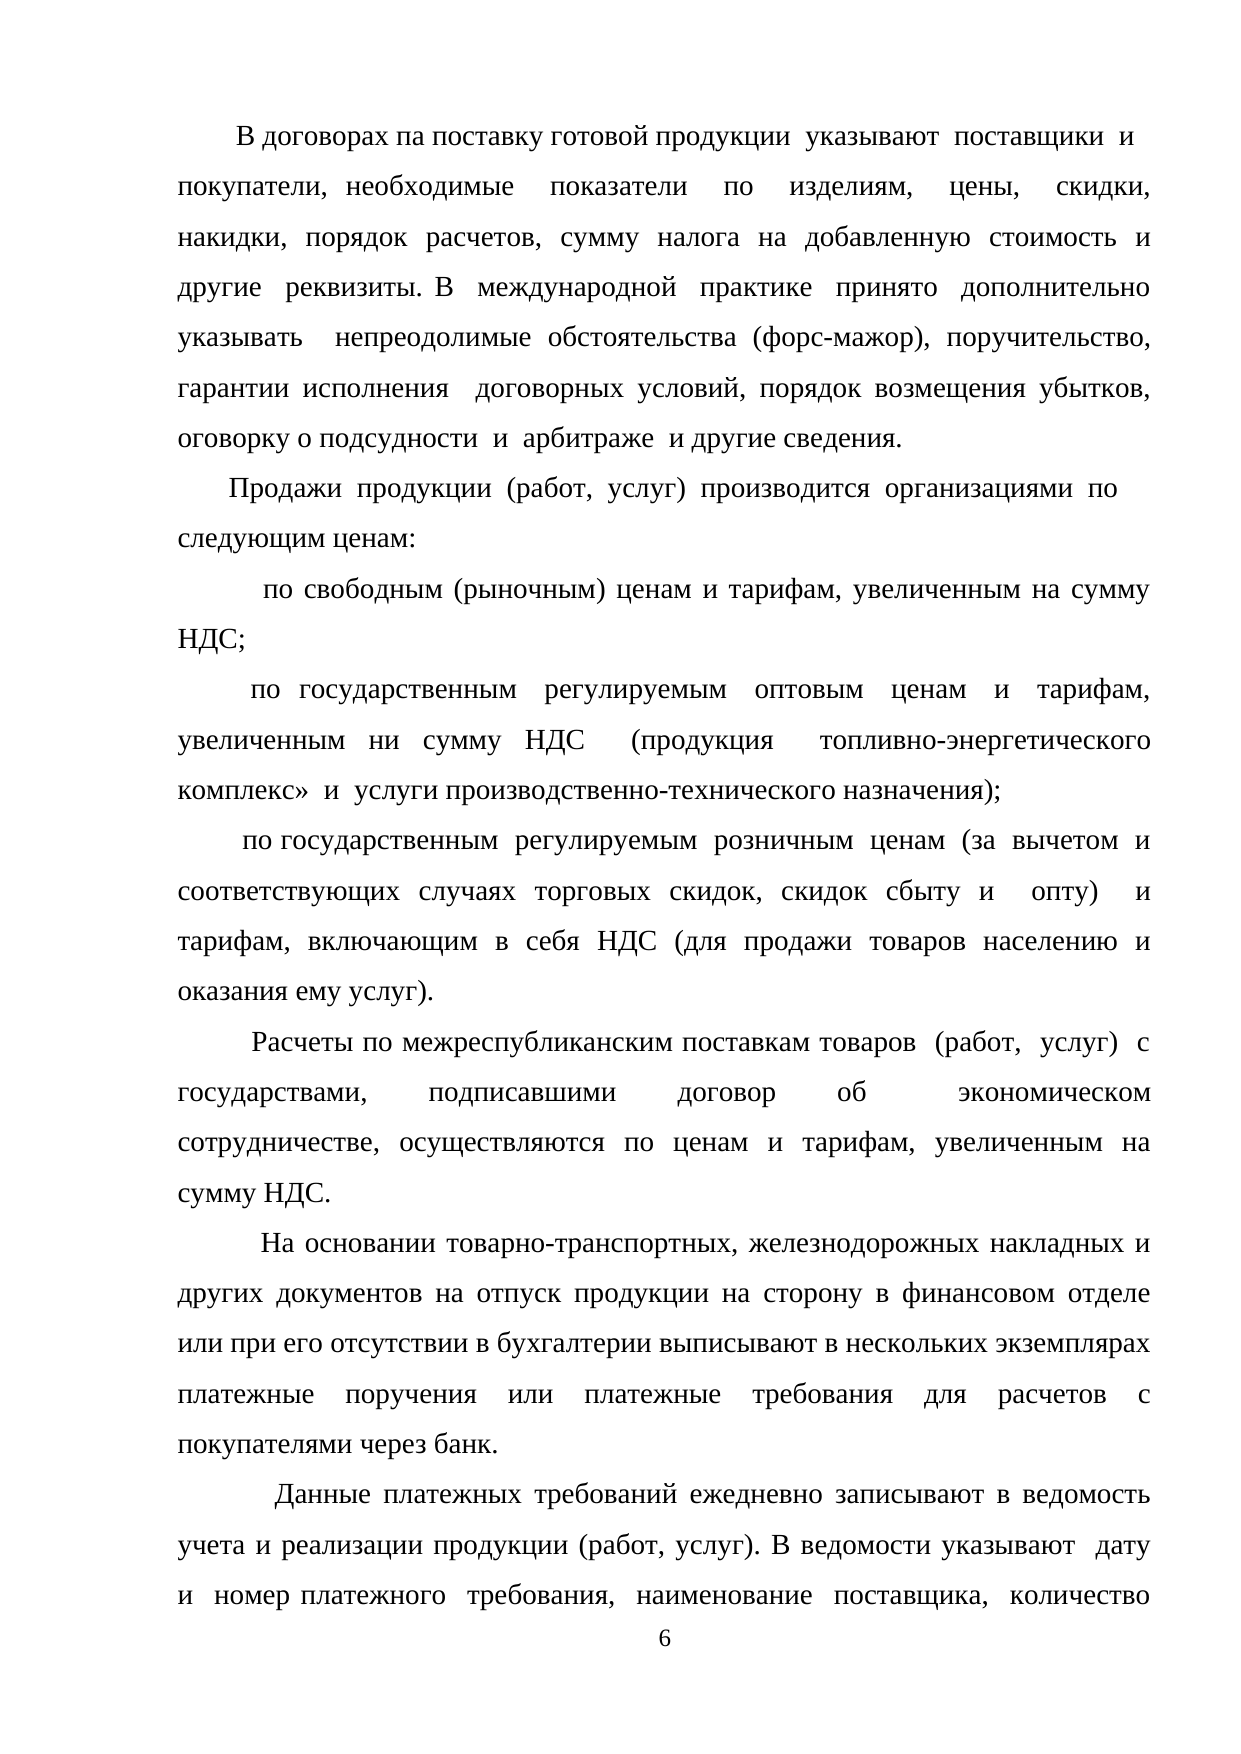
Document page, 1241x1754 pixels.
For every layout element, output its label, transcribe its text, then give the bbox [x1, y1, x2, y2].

text по государственным регулируемым оптовым ценам и тарифам, увеличенным ни сумму НДС (продукция топливно-энергетического комплекс» и услуги производственно-технического назначения); [177, 672, 1152, 806]
text На основании товарно-транспортных, железнодорожных накладных и других документов на отпуск продукции на сторону в финансовом отделе или при его отсутствии в бухгалтерии выписывают в нескольких экземплярах [177, 1225, 1152, 1359]
text В договорах па поставку готовой продукции указывают поставщики и [177, 118, 1152, 152]
text по свободным (рыночным) ценам и тарифам, увеличенным на сумму НДС; [177, 571, 1152, 655]
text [177, 1477, 1152, 1611]
text Расчеты по межреспубликанским поставкам товаров (работ, услуг) с государствами, подписавшими договор об экономическом сотрудничестве, осуществляются по ценам и тарифам, увеличенным на сумму НДС. [177, 1024, 1152, 1208]
text Продажи продукции (работ, услуг) производится организациями по [177, 470, 1152, 504]
text платежные поручения или платежные требования для расчетов с покупателями через банк. [177, 1376, 1152, 1460]
text покупатели, необходимые показатели по изделиям, цены, скидки, накидки, порядок расчетов, сумму налога на добавленную стоимость и другие реквизиты. В международной практике принято дополнительно указывать непреодолимые обстоятельства (форс-мажор), поручительство, гарантии исполнения договорных условий, порядок возмещения убытков, оговорку о подсудности и арбитраже и другие сведения. [177, 168, 1152, 453]
text по государственным регулируемым розничным ценам (за вычетом и соответствующих случаях торговых скидок, скидок сбыту и опту) и тарифам, включающим в себя НДС (для продажи товаров населению и оказания ему услуг). [177, 822, 1152, 1007]
text следующим ценам: [177, 521, 1152, 554]
